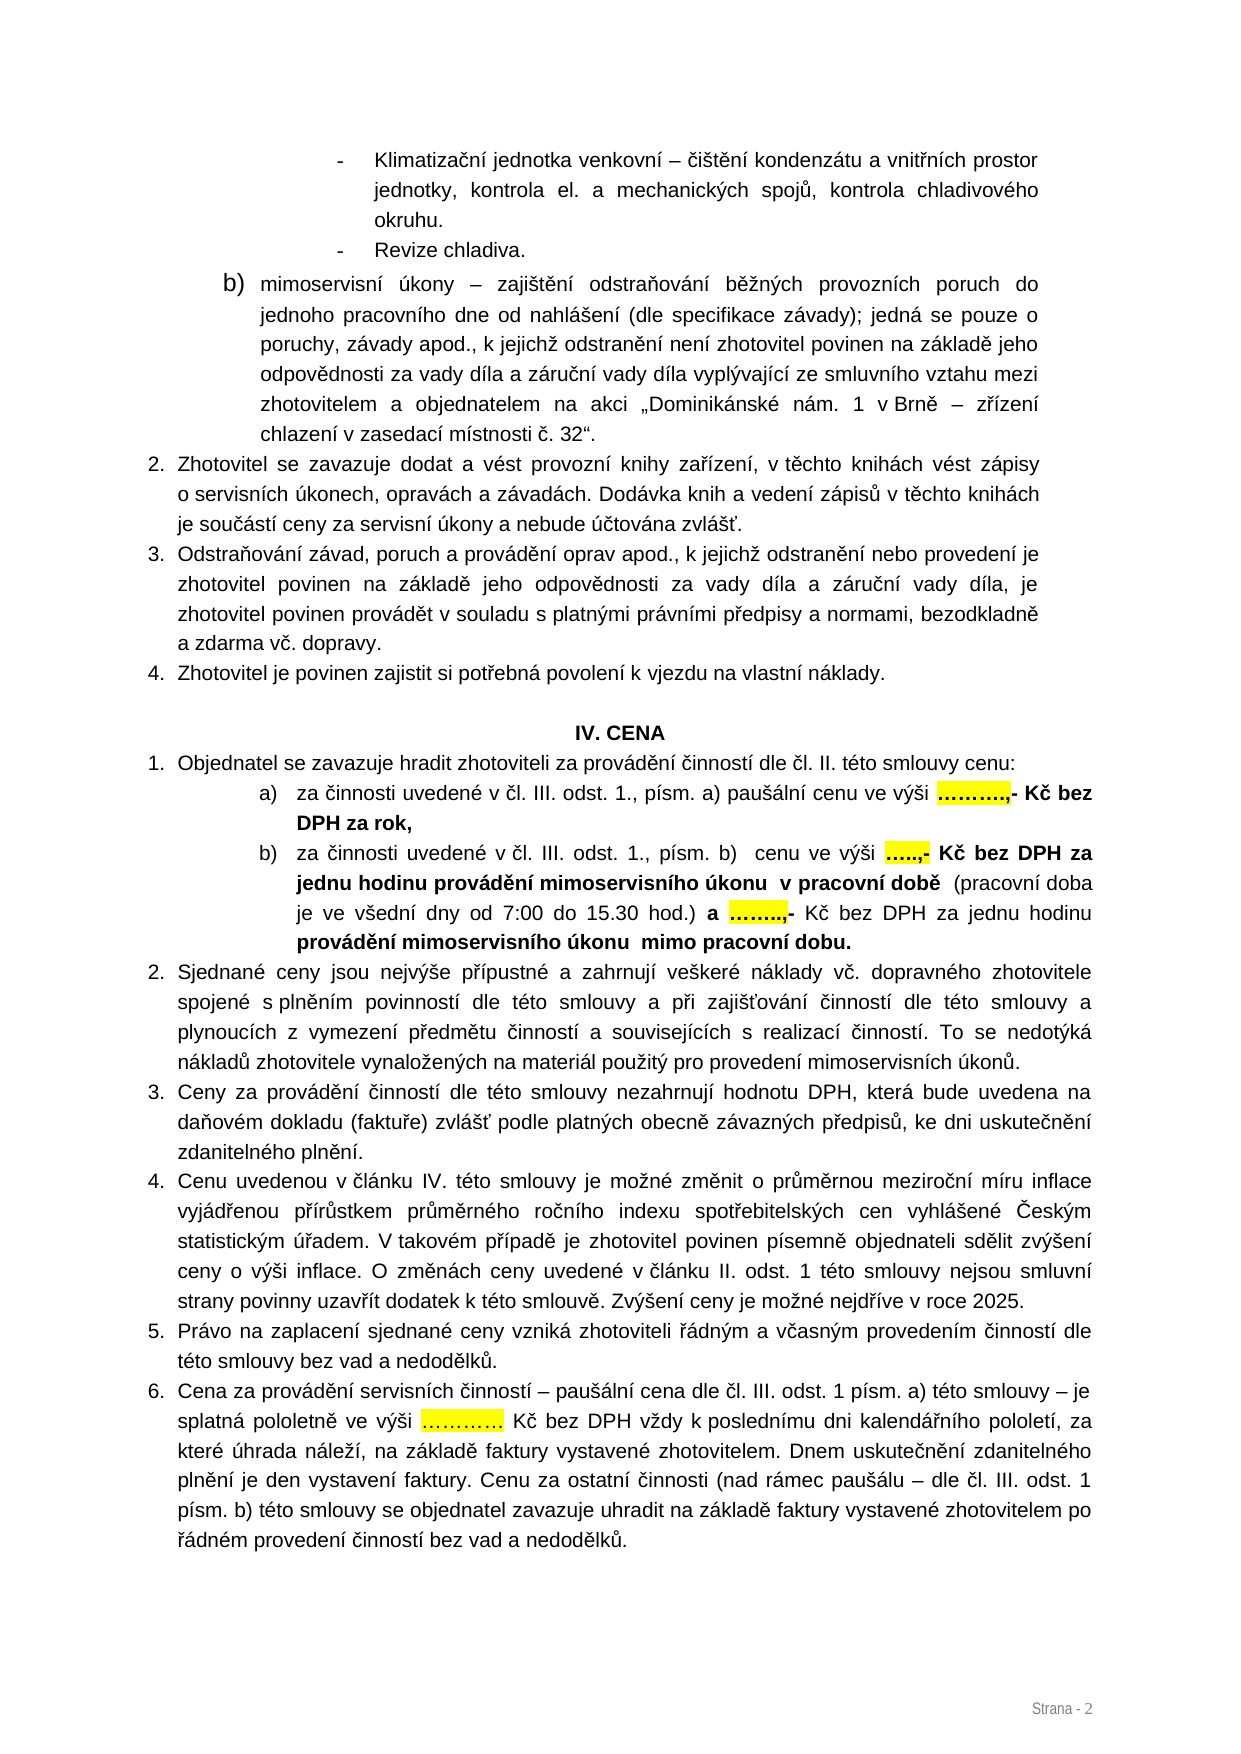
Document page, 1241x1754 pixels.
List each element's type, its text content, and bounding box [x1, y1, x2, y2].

list Objednatel se zavazuje hradit zhotoviteli za provádění činností dle čl. II. této smlouvy cenu: [148, 751, 1093, 775]
list mimoservisní úkony – zajištění odstraňování běžných provozních poruch do jednoho pracovního dne od nahlášení (dle specifikace závady); jedná se pouze o poruchy, závady apod., k jejichž odstranění není zhotovitel povinen na základě jeho odpovědnosti za vady díla a záruční vady díla vyplývající ze smluvního vztahu mezi zhotovitelem a objednatelem na akci „Dominikánské nám. 1 v Brně – zřízení chlazení v zasedací místnosti č. 32“. [223, 268, 1039, 446]
list Cena za provádění servisních činností – paušální cena dle čl. III. odst. 1 písm. a) této smlouvy – je splatná pololetně ve výši ………… Kč bez DPH vždy k poslednímu dni kalendářního pololetí, za které úhrada náleží, na základě faktury vystavené zhotovitelem. Dnem uskutečnění zdanitelného plnění je den vystavení faktury. Cenu za ostatní činnosti (nad rámec paušálu – dle čl. III. odst. 1 písm. b) této smlouvy se objednatel zavazuje uhradit na základě faktury vystavené zhotovitelem po řádném provedení činností bez vad a nedodělků. [148, 1379, 1093, 1552]
list Klimatizační jednotka venkovní – čištění kondenzátu a vnitřních prostor jednotky, kontrola el. a mechanických spojů, kontrola chladivového okruhu. [337, 148, 1039, 232]
list Ceny za provádění činností dle této smlouvy nezahrnují hodnotu DPH, která bude uvedena na daňovém dokladu (faktuře) zvlášť podle platných obecně závazných předpisů, ke dni uskutečnění zdanitelného plnění. [148, 1080, 1093, 1163]
list Sjednané ceny jsou nejvýše přípustné a zahrnují veškeré náklady vč. dopravného zhotovitele spojené s plněním povinností dle této smlouvy a při zajišťování činností dle této smlouvy a plynoucích z vymezení předmětu činností a souvisejících s realizací činností. To se nedotýká nákladů zhotovitele vynaložených na materiál použitý pro provedení mimoservisních úkonů. [148, 960, 1093, 1074]
list za činnosti uvedené v čl. III. odst. 1., písm. b) cenu ve výši …..,- Kč bez DPH za jednu hodinu provádění mimoservisního úkonu v pracovní době (pracovní doba je ve všední dny od 7:00 do 15.30 hod.) a ……..,- Kč bez DPH za jednu hodinu provádění mimoservisního úkonu mimo pracovní dobu. [259, 841, 1093, 954]
list Zhotovitel se zavazuje dodat a vést provozní knihy zařízení, v těchto knihách vést zápisy o servisních úkonech, opravách a závadách. Dodávka knih a vedení zápisů v těchto knihách je součástí ceny za servisní úkony a nebude účtována zvlášť. [148, 452, 1039, 536]
list Cenu uvedenou v článku IV. této smlouvy je možné změnit o průměrnou meziroční míru inflace vyjádřenou přírůstkem průměrného ročního indexu spotřebitelských cen vyhlášené Českým statistickým úřadem. V takovém případě je zhotovitel povinen písemně objednateli sdělit zvýšení ceny o výši inflace. O změnách ceny uvedené v článku II. odst. 1 této smlouvy nejsou smluvní strany povinny uzavřít dodatek k této smlouvě. Zvýšení ceny je možné nejdříve v roce 2025. [148, 1169, 1093, 1313]
list Zhotovitel je povinen zajistit si potřebná povolení k vjezdu na vlastní náklady. [148, 661, 1039, 685]
list Revize chladiva. [337, 237, 1039, 262]
list za činnosti uvedené v čl. III. odst. 1., písm. a) paušální cenu ve výši ……….,- Kč bez DPH za rok, [259, 781, 1093, 834]
list Právo na zaplacení sjednané ceny vzniká zhotoviteli řádným a včasným provedením činností dle této smlouvy bez vad a nedodělků. [148, 1319, 1093, 1373]
list Odstraňování závad, poruch a provádění oprav apod., k jejichž odstranění nebo provedení je zhotovitel povinen na základě jeho odpovědnosti za vady díla a záruční vady díla, je zhotovitel povinen provádět v souladu s platnými právními předpisy a normami, bezodkladně a zdarma vč. dopravy. [148, 542, 1039, 655]
text IV. Cena [148, 721, 1093, 745]
